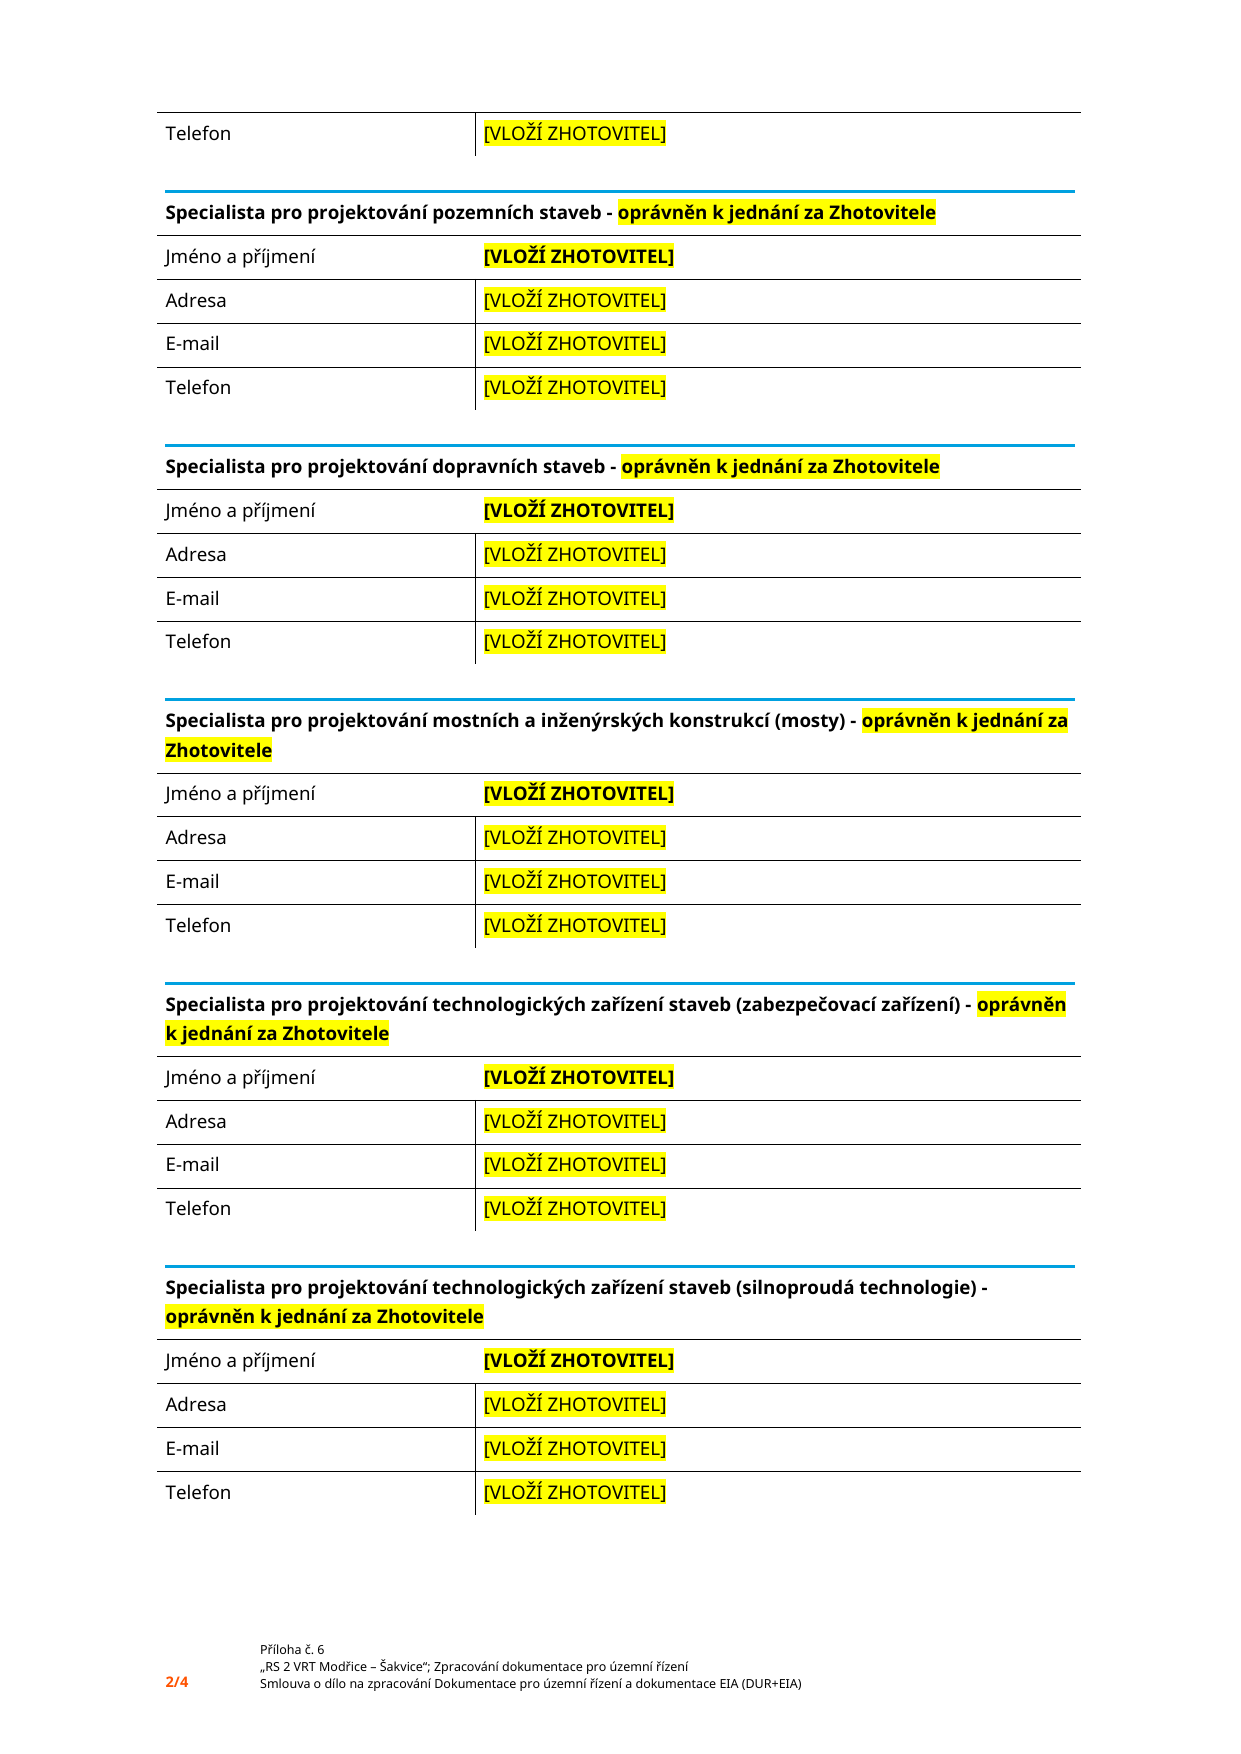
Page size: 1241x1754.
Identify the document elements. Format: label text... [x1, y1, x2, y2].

table_header [VLOŽÍ ZHOTOVITEL] [475, 1340, 1081, 1383]
text Specialista pro projektování technologických zařízení staveb (zabezpečovací zařízení) - oprávněn k jednání za Zhotovitele [165, 985, 1075, 1046]
table_header Jméno a příjmení [157, 1057, 475, 1100]
table_cell [VLOŽÍ ZHOTOVITEL] [476, 534, 1081, 577]
table_cell [VLOŽÍ ZHOTOVITEL] [476, 1101, 1081, 1143]
table_header [VLOŽÍ ZHOTOVITEL] [475, 236, 1081, 279]
table_cell [VLOŽÍ ZHOTOVITEL] [476, 113, 1081, 156]
table_cell E-mail [157, 578, 475, 621]
table_cell E-mail [157, 861, 475, 904]
text Specialista pro projektování technologických zařízení staveb (silnoproudá technologie) - oprávněn k jednání za Zhotovitele [165, 1268, 1075, 1329]
text Specialista pro projektování mostních a inženýrských konstrukcí (mosty) - oprávněn k jednání za Zhotovitele [165, 701, 1075, 762]
table_cell Telefon [157, 113, 475, 156]
table_cell Adresa [157, 817, 475, 860]
text Specialista pro projektování pozemních staveb - oprávněn k jednání za Zhotovitele [165, 193, 1075, 225]
text Specialista pro projektování dopravních staveb - oprávněn k jednání za Zhotovitele [165, 447, 1075, 479]
table_header [VLOŽÍ ZHOTOVITEL] [475, 1057, 1081, 1100]
table_cell [VLOŽÍ ZHOTOVITEL] [476, 861, 1081, 904]
table_header Jméno a příjmení [157, 774, 475, 816]
table_cell [VLOŽÍ ZHOTOVITEL] [476, 1428, 1081, 1471]
table_cell [VLOŽÍ ZHOTOVITEL] [476, 1189, 1081, 1231]
table_header Jméno a příjmení [157, 236, 475, 279]
table_header [VLOŽÍ ZHOTOVITEL] [475, 774, 1081, 816]
table_cell [VLOŽÍ ZHOTOVITEL] [476, 817, 1081, 860]
table_cell Adresa [157, 1101, 475, 1143]
table_cell [VLOŽÍ ZHOTOVITEL] [476, 578, 1081, 621]
table_cell [VLOŽÍ ZHOTOVITEL] [476, 280, 1081, 322]
table_cell [VLOŽÍ ZHOTOVITEL] [476, 368, 1081, 410]
table_header [VLOŽÍ ZHOTOVITEL] [475, 490, 1081, 533]
table_cell [VLOŽÍ ZHOTOVITEL] [476, 1384, 1081, 1427]
table_header Jméno a příjmení [157, 1340, 475, 1383]
table_cell [VLOŽÍ ZHOTOVITEL] [476, 1472, 1081, 1515]
table_cell [VLOŽÍ ZHOTOVITEL] [476, 324, 1081, 366]
table_cell Adresa [157, 1384, 475, 1427]
table_cell E-mail [157, 1145, 475, 1187]
table_cell Telefon [157, 1189, 475, 1231]
table_cell [VLOŽÍ ZHOTOVITEL] [476, 905, 1081, 948]
table_cell Adresa [157, 534, 475, 577]
table_header Jméno a příjmení [157, 490, 475, 533]
table_cell Telefon [157, 622, 475, 664]
table_cell E-mail [157, 324, 475, 366]
table_cell Telefon [157, 1472, 475, 1515]
table_cell [VLOŽÍ ZHOTOVITEL] [476, 622, 1081, 664]
table_cell Telefon [157, 905, 475, 948]
table_cell [VLOŽÍ ZHOTOVITEL] [476, 1145, 1081, 1187]
table_cell Adresa [157, 280, 475, 322]
table_cell Telefon [157, 368, 475, 410]
table_cell E-mail [157, 1428, 475, 1471]
